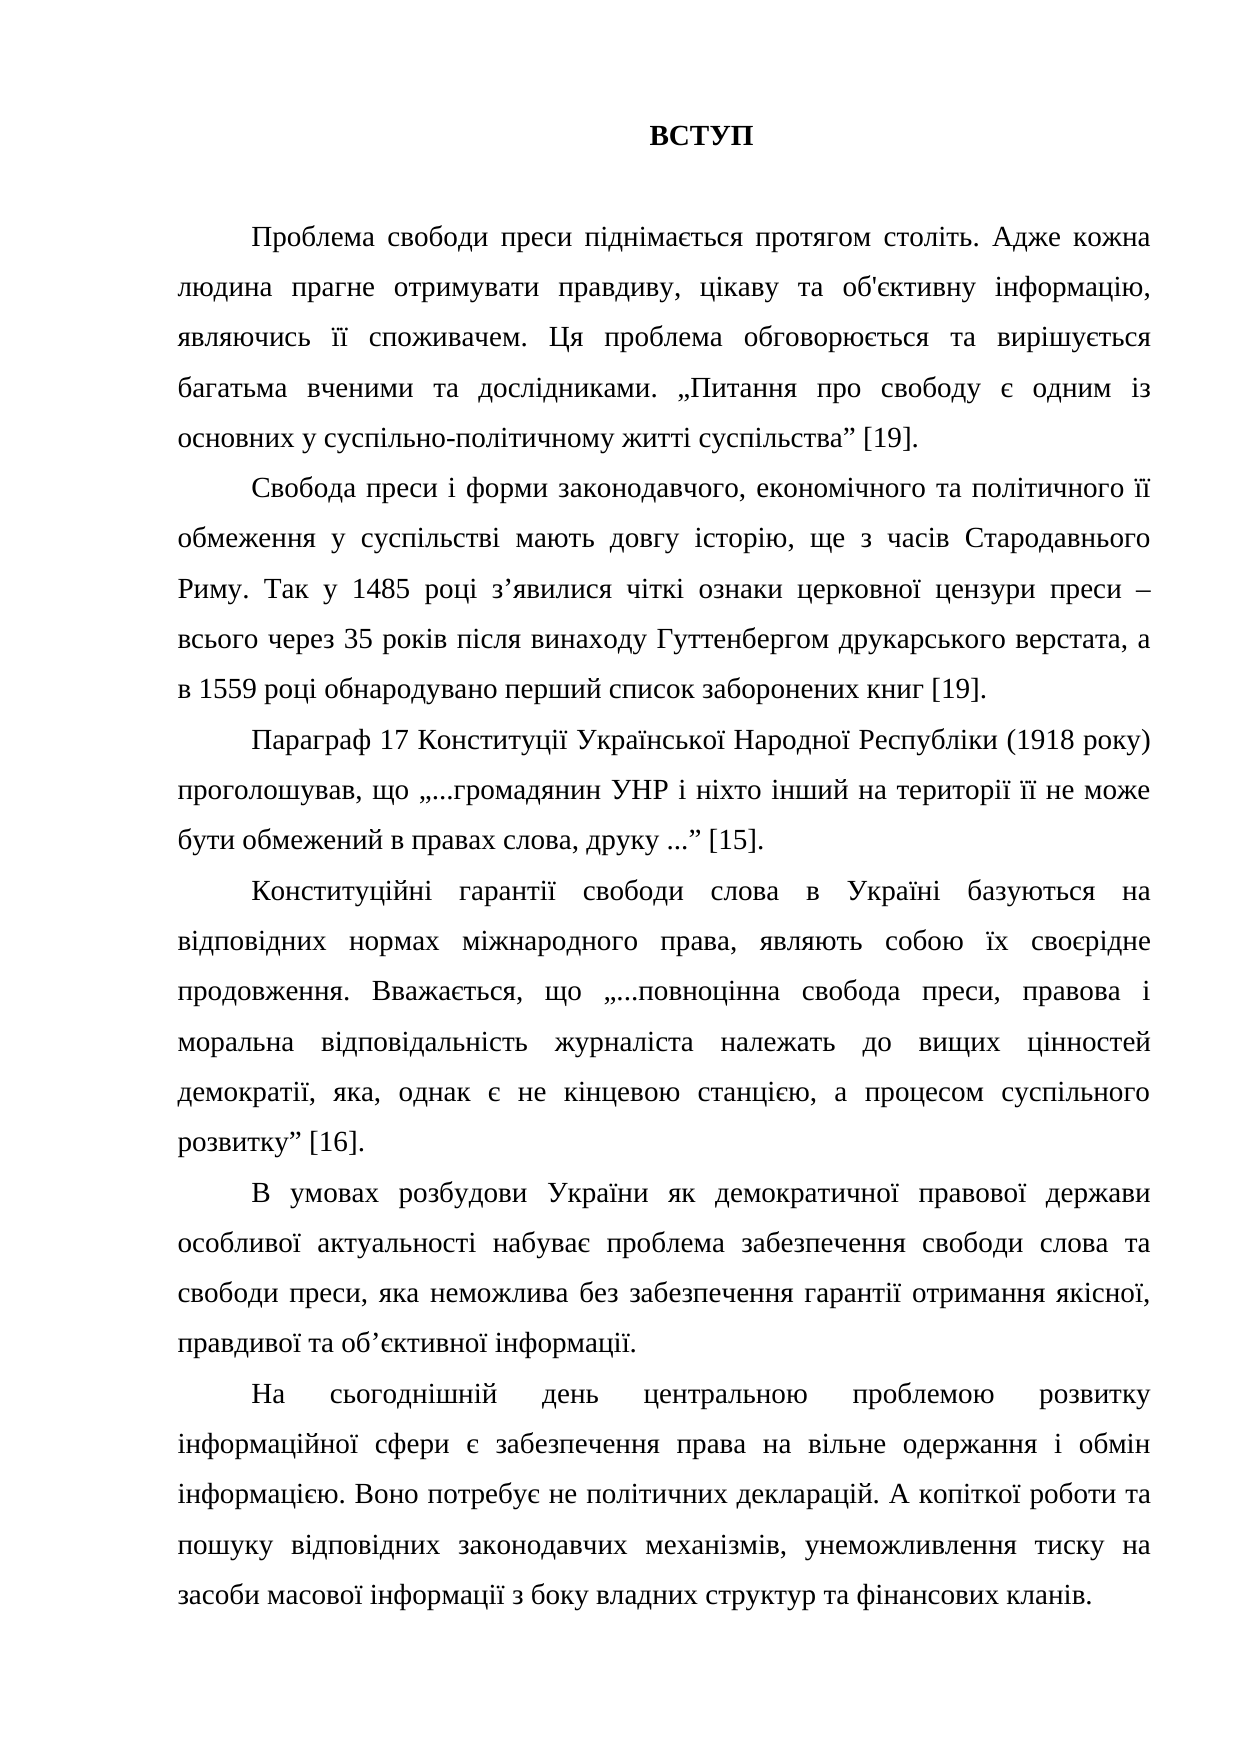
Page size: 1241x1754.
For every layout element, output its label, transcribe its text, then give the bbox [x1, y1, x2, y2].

text В умовах розбудови України як демократичної правової держави особливої актуальності набуває проблема забезпечення свободи слова та свободи преси, яка неможлива без забезпечення гарантії отримання якісної, правдивої та об’єктивної інформації. [177, 1175, 1152, 1359]
text Параграф 17 Конституції Української Народної Республіки (1918 року) проголошував, що „...громадянин УНР і ніхто інший на території її не може бути обмежений в правах слова, друку ...” [15]. [177, 722, 1152, 856]
text Свобода преси і форми законодавчого, економічного та політичного її обмеження у суспільстві мають довгу історію, ще з часів Стародавнього Риму. Так у 1485 році з’явилися чіткі ознаки церковної цензури преси – всього через 35 років після винаходу Гуттенбергом друкарського верстата, а в 1559 році обнародувано перший список заборонених книг [19]. [177, 470, 1152, 705]
text ВСТУП [177, 118, 1152, 152]
text Проблема свободи преси піднімається протягом століть. Адже кожна людина прагне отримувати правдиву, цікаву та об'єктивну інформацію, являючись її споживачем. Ця проблема обговорюється та вирішується багатьма вченими та дослідниками. „Питання про свободу є одним із основних у суспільно-політичному житті суспільства” [19]. [177, 219, 1152, 453]
text Конституційні гарантії свободи слова в Україні базуються на відповідних нормах міжнародного права, являють собою їх своєрідне продовження. Вважається, що „...повноцінна свобода преси, правова і моральна відповідальність журналіста належать до вищих цінностей демократії, яка, однак є не кінцевою станцією, а процесом суспільного розвитку” [16]. [177, 873, 1152, 1158]
text На сьогоднішній день центральною проблемою розвитку інформаційної сфери є забезпечення права на вільне одержання і обмін інформацією. Воно потребує не політичних декларацій. А копіткої роботи та пошуку відповідних законодавчих механізмів, унеможливлення тиску на засоби масової інформації з боку владних структур та фінансових кланів. [177, 1376, 1152, 1611]
